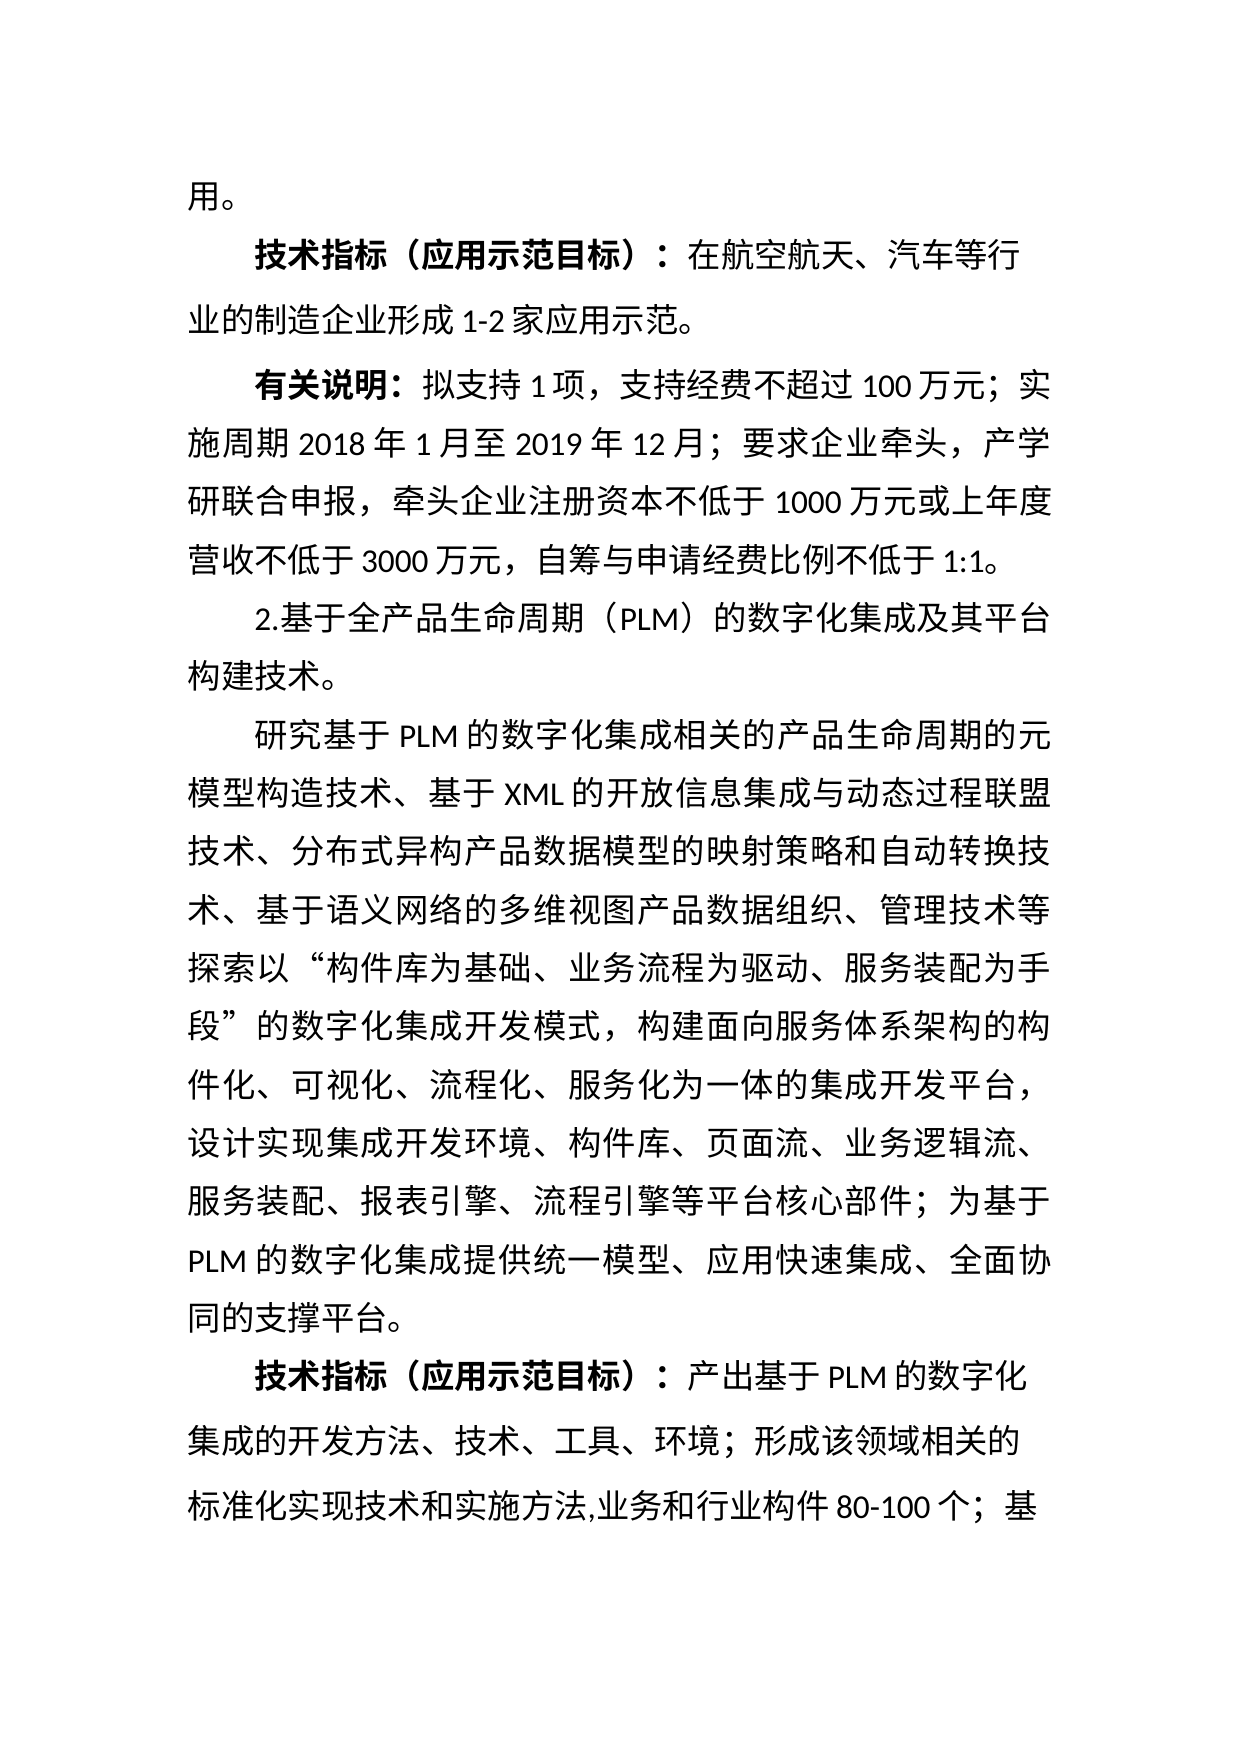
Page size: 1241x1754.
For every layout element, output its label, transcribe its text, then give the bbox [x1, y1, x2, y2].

text 2.基于全产品生命周期（PLM）的数字化集成及其平台构建技术。 [187, 584, 1053, 700]
text 技术指标（应用示范目标）：在航空航天、汽车等行业的制造企业形成1-2家应用示范。 [187, 220, 1053, 350]
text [187, 162, 1053, 220]
text 有关说明：拟支持1项，支持经费不超过100万元；实施周期2018年1月至2019年12月；要求企业牵头，产学研联合申报，牵头企业注册资本不低于1000万元或上年度营收不低于3000万元，自筹与申请经费比例不低于1:1。 [187, 350, 1053, 584]
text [187, 1342, 1053, 1537]
text 研究基于PLM的数字化集成相关的产品生命周期的元模型构造技术、基于XML的开放信息集成与动态过程联盟技术、分布式异构产品数据模型的映射策略和自动转换技术、基于语义网络的多维视图产品数据组织、管理技术等，探索以“构件库为基础、业务流程为驱动、服务装配为手段”的数字化集成开发模式，构建面向服务体系架构的构件化、可视化、流程化、服务化为一体的集成开发平台，设计实现集成开发环境、构件库、页面流、业务逻辑流、服务装配、报表引擎、流程引擎等平台核心部件；为基于PLM的数字化集成提供统一模型、应用快速集成、全面协同的支撑平台。 [187, 700, 1053, 1342]
